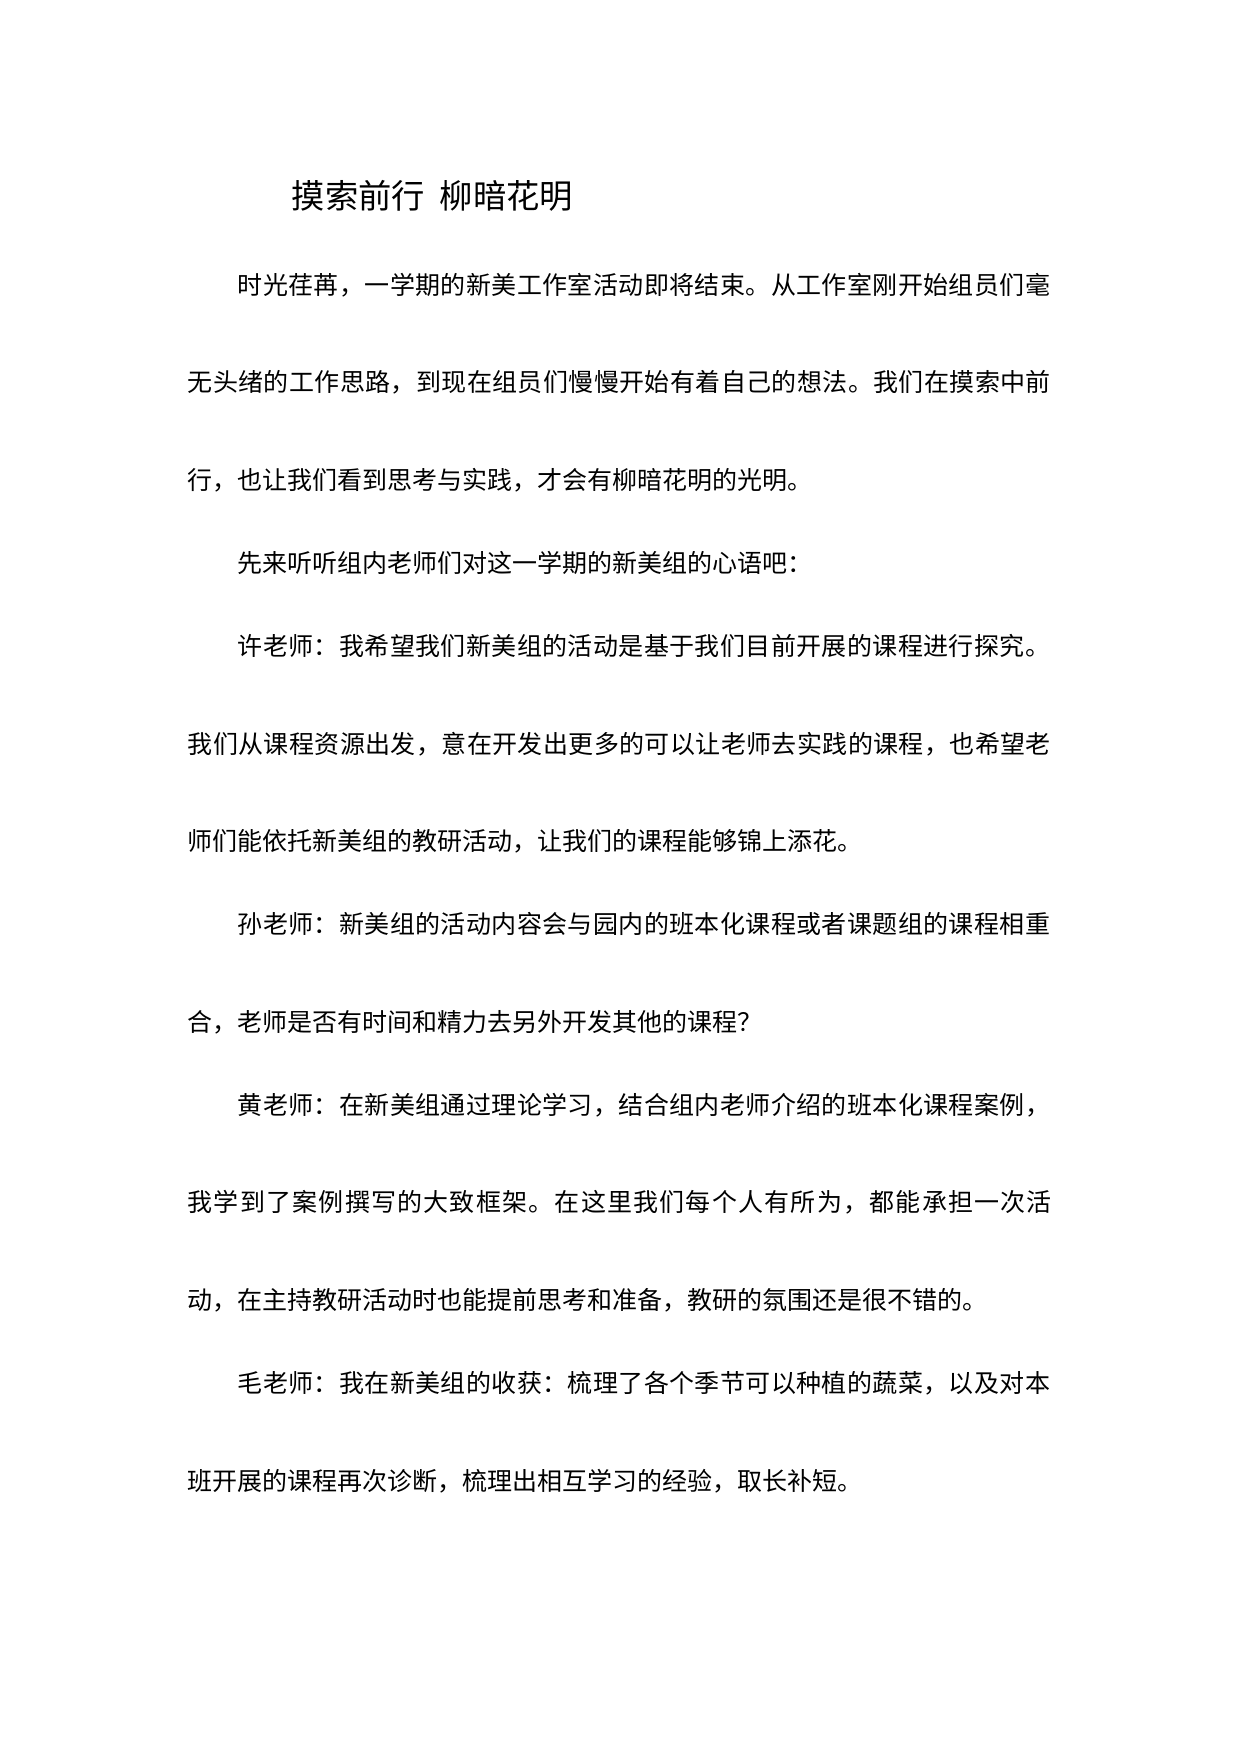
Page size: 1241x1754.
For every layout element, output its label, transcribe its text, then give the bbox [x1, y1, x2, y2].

text 摸索前行 柳暗花明 [187, 162, 1053, 227]
text 时光荏苒，一学期的新美工作室活动即将结束。从工作室刚开始组员们毫无头绪的工作思路，到现在组员们慢慢开始有着自己的想法。我们在摸索中前行，也让我们看到思考与实践，才会有柳暗花明的光明。 [187, 251, 1053, 511]
text 先来听听组内老师们对这一学期的新美组的心语吧： [187, 529, 1053, 594]
text 黄老师：在新美组通过理论学习，结合组内老师介绍的班本化课程案例，我学到了案例撰写的大致框架。在这里我们每个人有所为，都能承担一次活动，在主持教研活动时也能提前思考和准备，教研的氛围还是很不错的。 [187, 1071, 1053, 1331]
text 毛老师：我在新美组的收获：梳理了各个季节可以种植的蔬菜，以及对本班开展的课程再次诊断，梳理出相互学习的经验，取长补短。 [187, 1349, 1053, 1512]
text 孙老师：新美组的活动内容会与园内的班本化课程或者课题组的课程相重合，老师是否有时间和精力去另外开发其他的课程？ [187, 890, 1053, 1053]
text 许老师：我希望我们新美组的活动是基于我们目前开展的课程进行探究。我们从课程资源出发，意在开发出更多的可以让老师去实践的课程，也希望老师们能依托新美组的教研活动，让我们的课程能够锦上添花。 [187, 612, 1053, 872]
